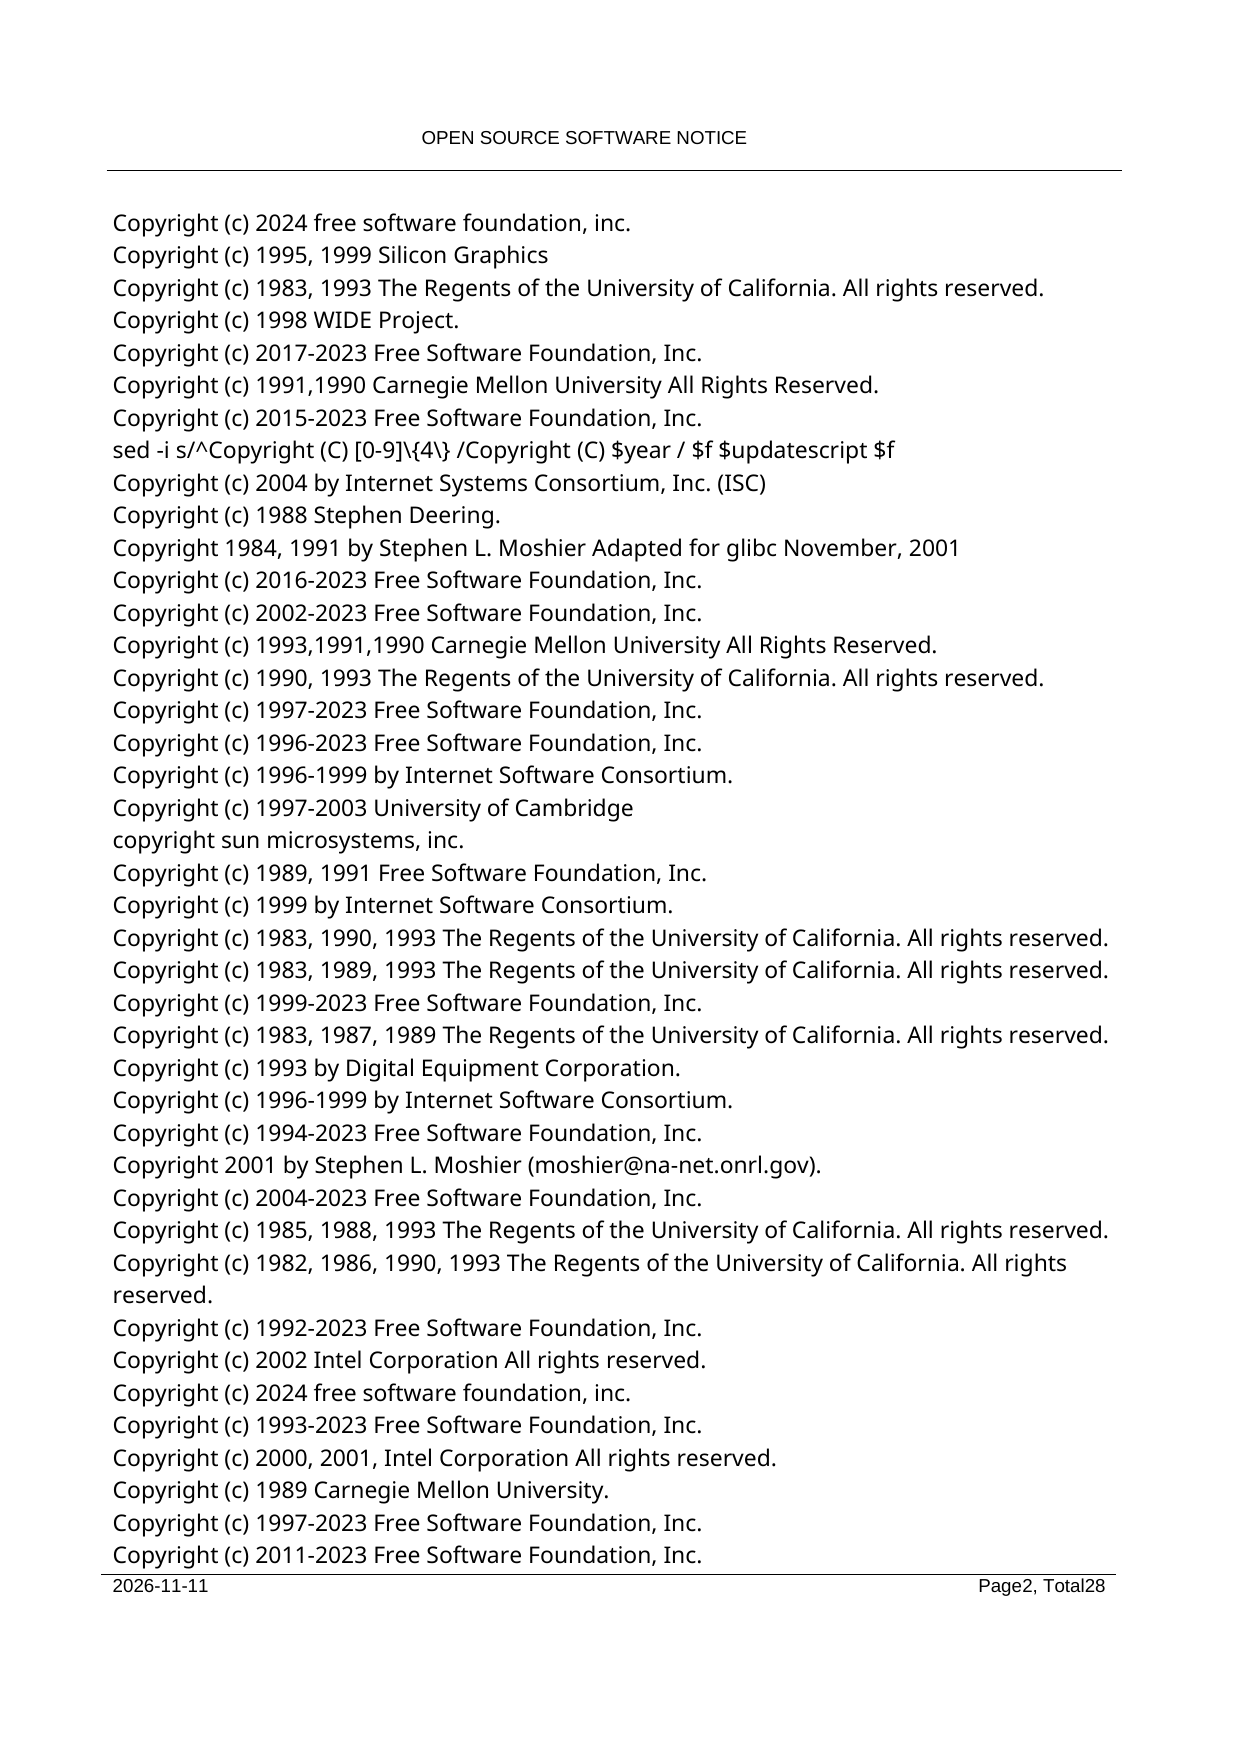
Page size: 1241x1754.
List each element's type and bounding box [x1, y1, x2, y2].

text [112, 206, 1128, 1571]
